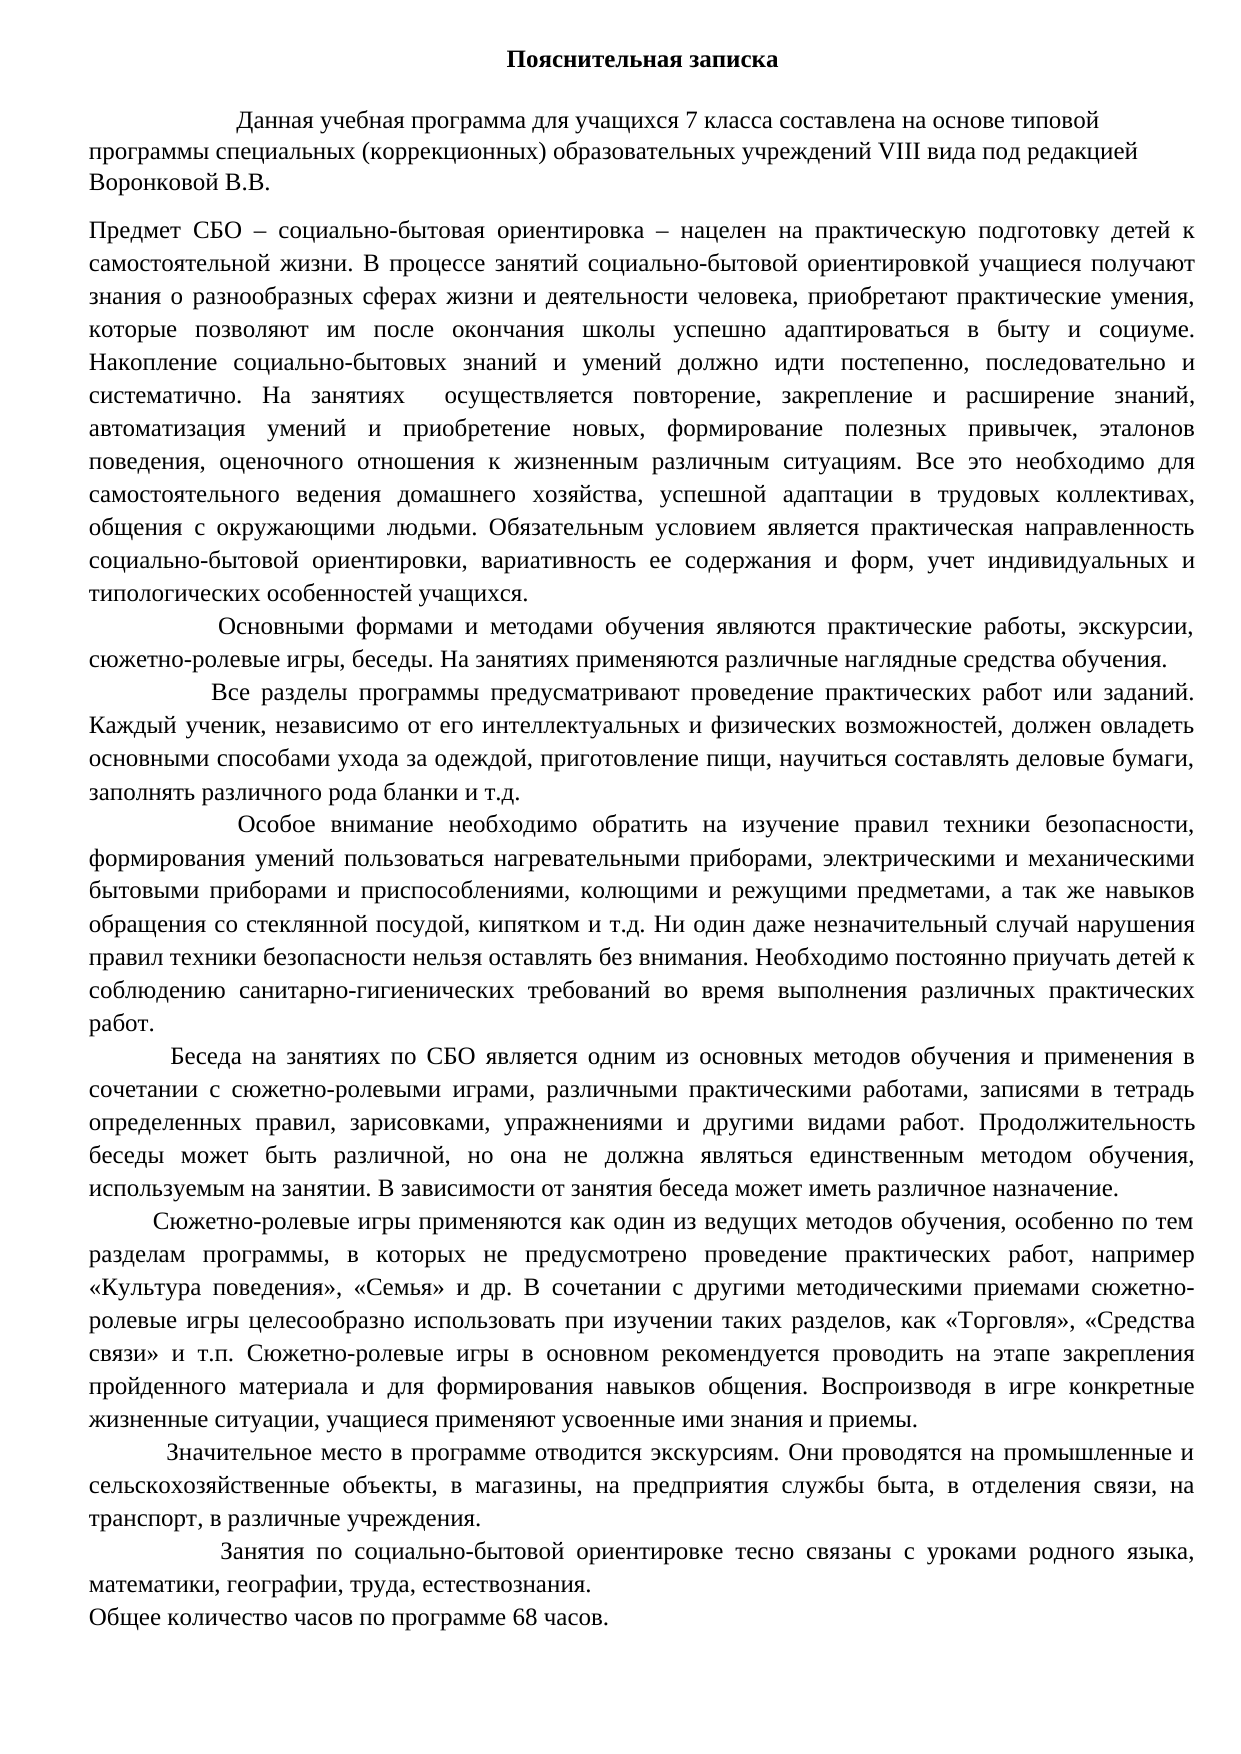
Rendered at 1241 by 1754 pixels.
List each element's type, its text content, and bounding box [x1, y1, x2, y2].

text Все разделы программы предусматривают проведение практических работ или заданий. Каждый ученик, независимо от его интеллектуальных и физических возможностей, должен овладеть основными способами ухода за одеждой, приготовление пищи, научиться составлять деловые бумаги, заполнять различного рода бланки и т.д. [89, 677, 1196, 805]
text Беседа на занятиях по СБО является одним из основных методов обучения и применения в сочетании с сюжетно-ролевыми играми, различными практическими работами, записями в тетрадь определенных правил, зарисовками, упражнениями и другими видами работ. Продолжительность беседы может быть различной, но она не должна являться единственным методом обучения, используемым на занятии. В зависимости от занятия беседа может иметь различное назначение. [89, 1041, 1196, 1202]
text Сюжетно-ролевые игры применяются как один из ведущих методов обучения, особенно по тем разделам программы, в которых не предусмотрено проведение практических работ, например «Культура поведения», «Семья» и др. В сочетании с другими методическими приемами сюжетно-ролевые игры целесообразно использовать при изучении таких разделов, как «Торговля», «Средства связи» и т.п. Сюжетно-ролевые игры в основном рекомендуется проводить на этапе закрепления пройденного материала и для формирования навыков общения. Воспроизводя в игре конкретные жизненные ситуации, учащиеся применяют усвоенные ими знания и приемы. [89, 1206, 1196, 1433]
text Данная учебная программа для учащихся 7 класса составлена на основе типовой программы специальных (коррекционных) образовательных учреждений VIII вида под редакцией Воронковой В.В. [89, 105, 1196, 196]
text Общее количество часов по программе 68 часов. [89, 1602, 1196, 1631]
text Занятия по социально-бытовой ориентировке тесно связаны с уроками родного языка, математики, географии, труда, естествознания. [89, 1536, 1196, 1598]
text Особое внимание необходимо обратить на изучение правил техники безопасности, формирования умений пользоваться нагревательными приборами, электрическими и механическими бытовыми приборами и приспособлениями, колющими и режущими предметами, а так же навыков обращения со стеклянной посудой, кипятком и т.д. Ни один даже незначительный случай нарушения правил техники безопасности нельзя оставлять без внимания. Необходимо постоянно приучать детей к соблюдению санитарно-гигиенических требований во время выполнения различных практических работ. [89, 809, 1196, 1036]
text Значительное место в программе отводится экскурсиям. Они проводятся на промышленные и сельскохозяйственные объекты, в магазины, на предприятия службы быта, в отделения связи, на транспорт, в различные учреждения. [89, 1437, 1196, 1532]
text Предмет СБО – социально-бытовая ориентировка – нацелен на практическую подготовку детей к самостоятельной жизни. В процессе занятий социально-бытовой ориентировкой учащиеся получают знания о разнообразных сферах жизни и деятельности человека, приобретают практические умения, которые позволяют им после окончания школы успешно адаптироваться в быту и социуме. Накопление социально-бытовых знаний и умений должно идти постепенно, последовательно и систематично. На занятиях осуществляется повторение, закрепление и расширение знаний, автоматизация умений и приобретение новых, формирование полезных привычек, эталонов поведения, оценочного отношения к жизненным различным ситуациям. Все это необходимо для самостоятельного ведения домашнего хозяйства, успешной адаптации в трудовых коллективах, общения с окружающими людьми. Обязательным условием является практическая направленность социально-бытовой ориентировки, вариативность ее содержания и форм, учет индивидуальных и типологических особенностей учащихся. [89, 215, 1196, 607]
text Пояснительная записка [89, 44, 1196, 73]
text Основными формами и методами обучения являются практические работы, экскурсии, сюжетно-ролевые игры, беседы. На занятиях применяются различные наглядные средства обучения. [89, 611, 1196, 673]
